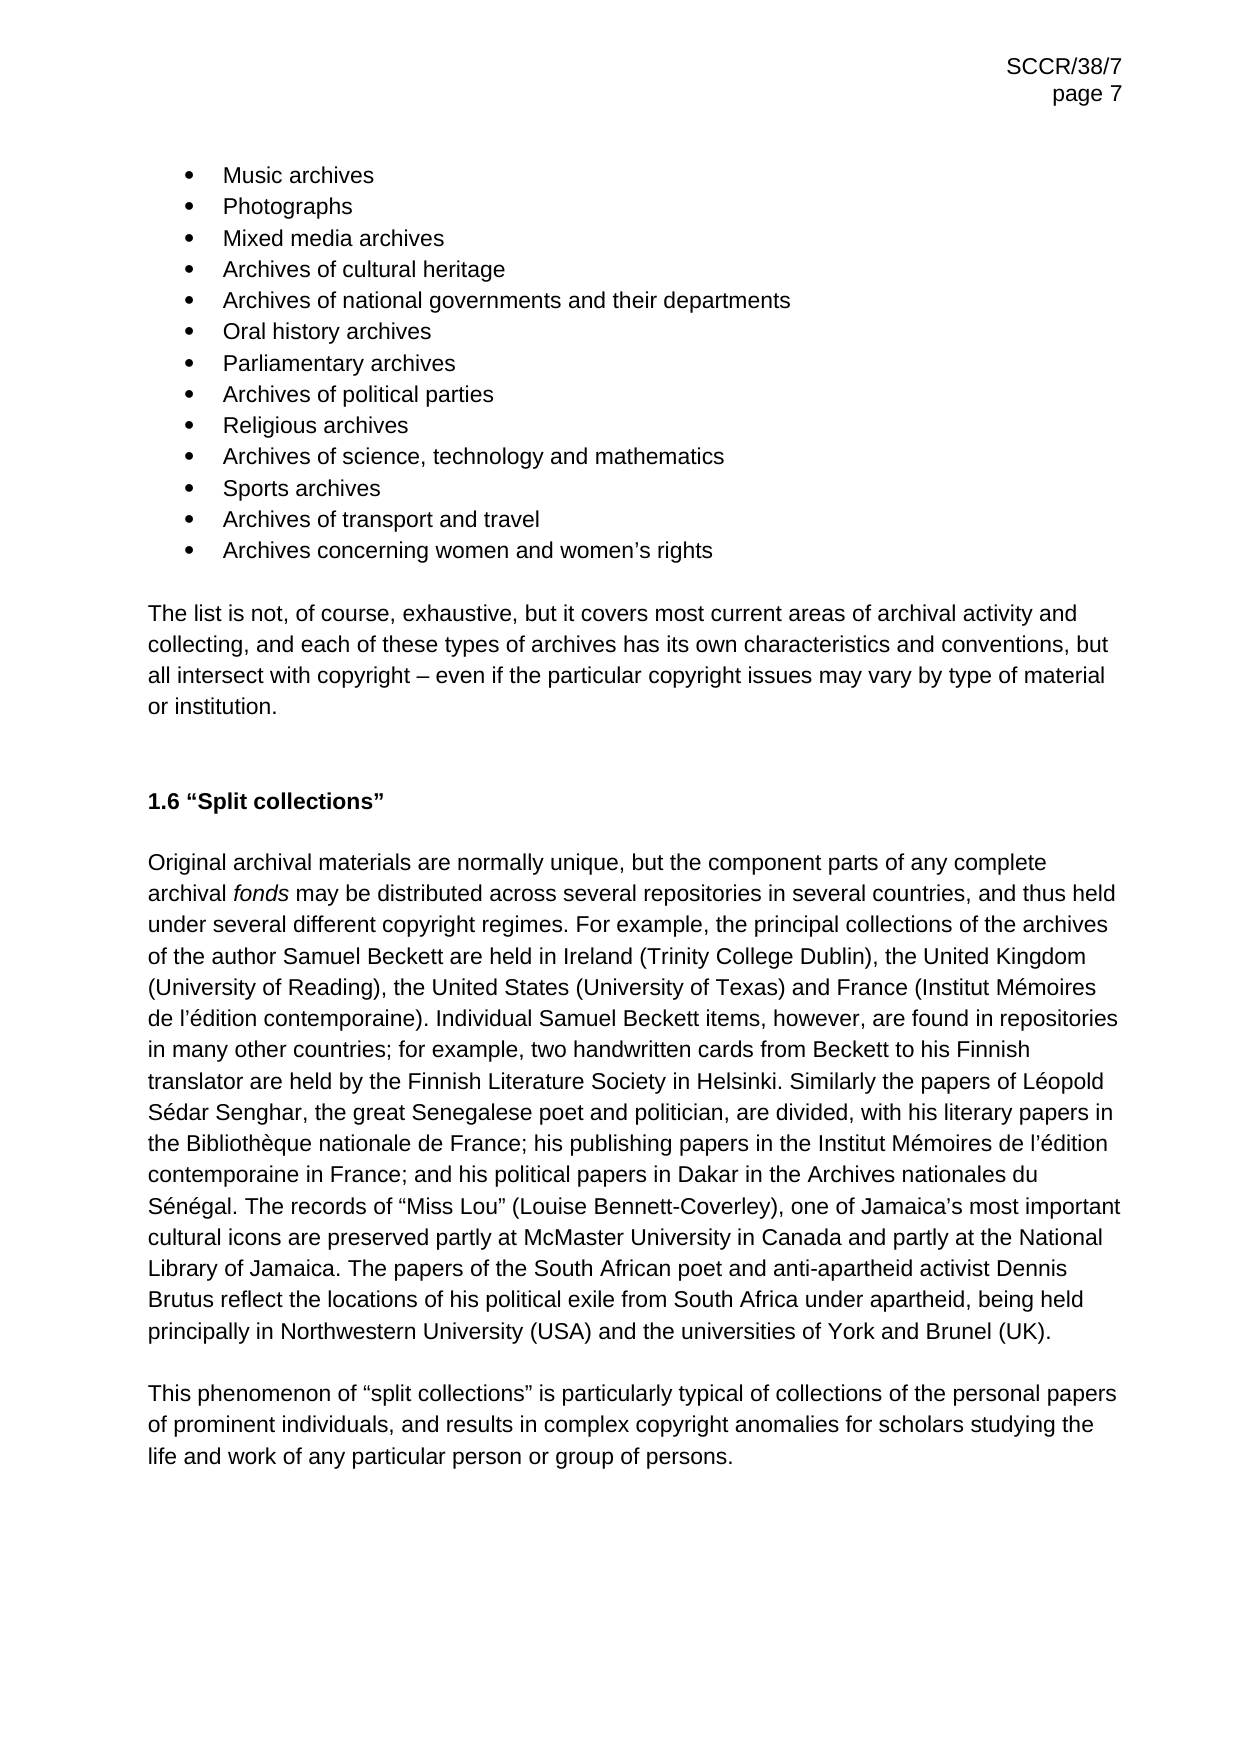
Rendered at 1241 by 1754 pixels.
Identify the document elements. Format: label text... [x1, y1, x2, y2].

list Archives of cultural heritage [185, 252, 1122, 283]
list Religious archives [185, 408, 1122, 440]
list Parliamentary archives [185, 346, 1122, 377]
text 1.6 “Split collections” [148, 788, 1122, 814]
text This phenomenon of “split collections” is particularly typical of collections of the personal papers of prominent individuals, and results in complex copyright anomalies for scholars studying the life and work of any particular person or group of persons. [148, 1377, 1122, 1470]
list Mixed media archives [185, 221, 1122, 252]
list Archives of national governments and their departments [185, 283, 1122, 315]
text Original archival materials are normally unique, but the component parts of any complete archival fonds may be distributed across several repositories in several countries, and thus held under several different copyright regimes. For example, the principal collections of the archives of the author Samuel Beckett are held in Ireland (Trinity College Dublin), the United Kingdom (University of Reading), the United States (University of Texas) and France (Institut Mémoires de l’édition contemporaine). Individual Samuel Beckett items, however, are found in repositories in many other countries; for example, two handwritten cards from Beckett to his Finnish translator are held by the Finnish Literature Society in Helsinki. Similarly the papers of Léopold Sédar Senghar, the great Senegalese poet and politician, are divided, with his literary papers in the Bibliothèque nationale de France; his publishing papers in the Institut Mémoires de l’édition contemporaine in France; and his political papers in Dakar in the Archives nationales du Sénégal. The records of “Miss Lou” (Louise Bennett-Coverley), one of Jamaica’s most important cultural icons are preserved partly at McMaster University in Canada and partly at the National Library of Jamaica. The papers of the South African poet and anti-apartheid activist Dennis Brutus reflect the locations of his political exile from South Africa under apartheid, being held principally in Northwestern University (USA) and the universities of York and Brunel (UK). [148, 845, 1122, 1345]
list Photographs [185, 190, 1122, 221]
list Archives of political parties [185, 377, 1122, 408]
list Archives of science, technology and mathematics [185, 440, 1122, 471]
list Oral history archives [185, 315, 1122, 346]
text The list is not, of course, exhaustive, but it covers most current areas of archival activity and collecting, and each of these types of archives has its own characteristics and conventions, but all intersect with copyright – even if the particular copyright issues may vary by type of material or institution. [148, 596, 1122, 721]
list Sports archives [185, 471, 1122, 502]
list Archives of transport and travel [185, 502, 1122, 533]
list Archives concerning women and women’s rights [185, 533, 1122, 565]
list Music archives [185, 158, 1122, 190]
